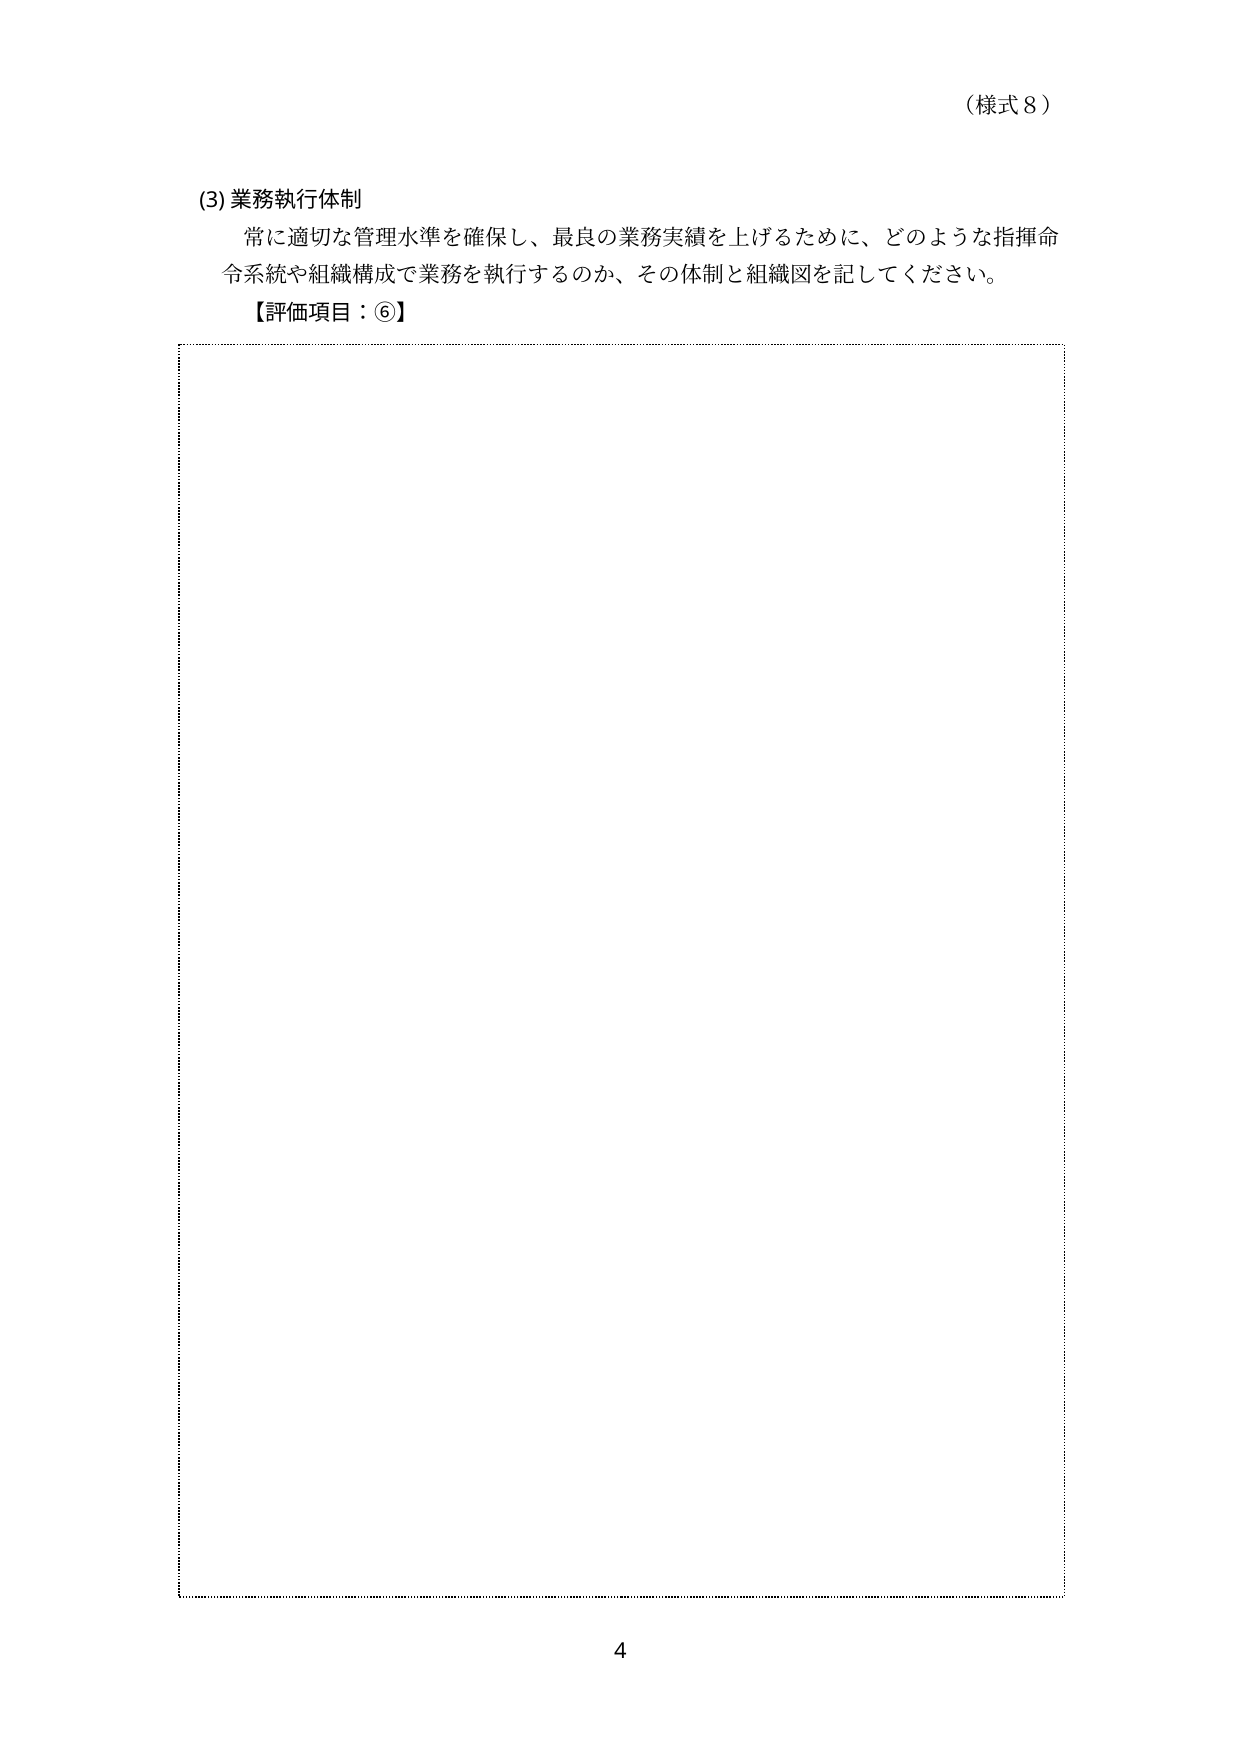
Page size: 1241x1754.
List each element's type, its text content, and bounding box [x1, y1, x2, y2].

text 【評価項目：⑥】 [177, 292, 1063, 329]
text 常に適切な管理水準を確保し、最良の業務実績を上げるために、どのような指揮命令系統や組織構成で業務を執行するのか、その体制と組織図を記してください。 [221, 217, 1063, 292]
text (3) 業務執行体制 [199, 179, 1063, 217]
